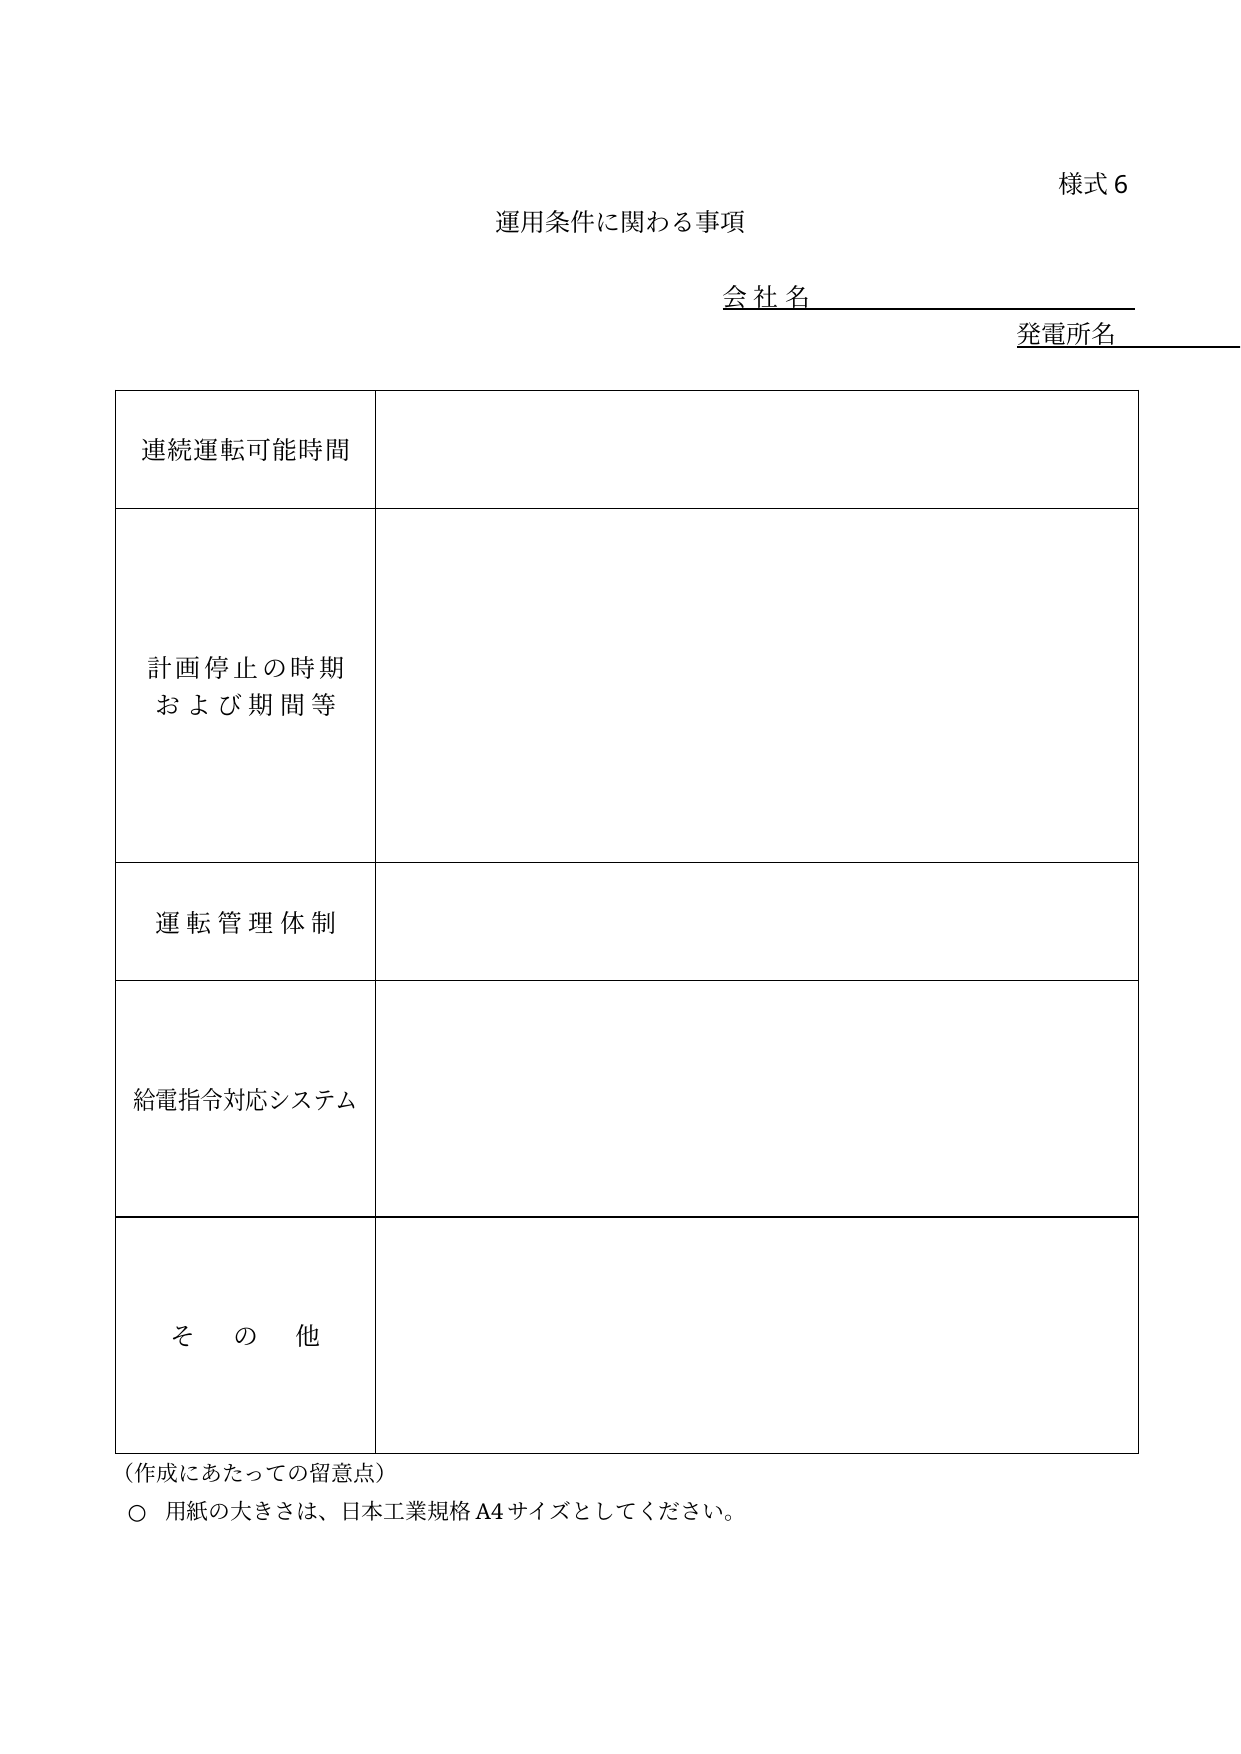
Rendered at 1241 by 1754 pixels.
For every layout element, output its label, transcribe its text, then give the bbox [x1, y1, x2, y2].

text 運用条件に関わる事項 [112, 202, 1128, 239]
table_cell [376, 981, 1138, 1216]
table_cell [376, 863, 1138, 980]
text （作成にあたっての留意点） [112, 1454, 1128, 1491]
text 発電所名 [150, 314, 1117, 352]
list 用紙の大きさは、日本工業規格A4サイズとしてください。 [127, 1491, 1128, 1529]
table_cell 給電指令対応システム [116, 981, 375, 1216]
table_cell 運転管理体制 [116, 863, 375, 980]
table_cell [376, 1218, 1138, 1453]
table_cell その他 [116, 1218, 375, 1453]
table_header 連続運転可能時間 [116, 391, 375, 508]
table_cell [376, 509, 1138, 862]
text 会社名 [150, 277, 1117, 314]
table_cell 計画停止の時期 および期間等 [116, 509, 375, 862]
text 様式6 [112, 164, 1128, 202]
table_header [376, 391, 1138, 508]
